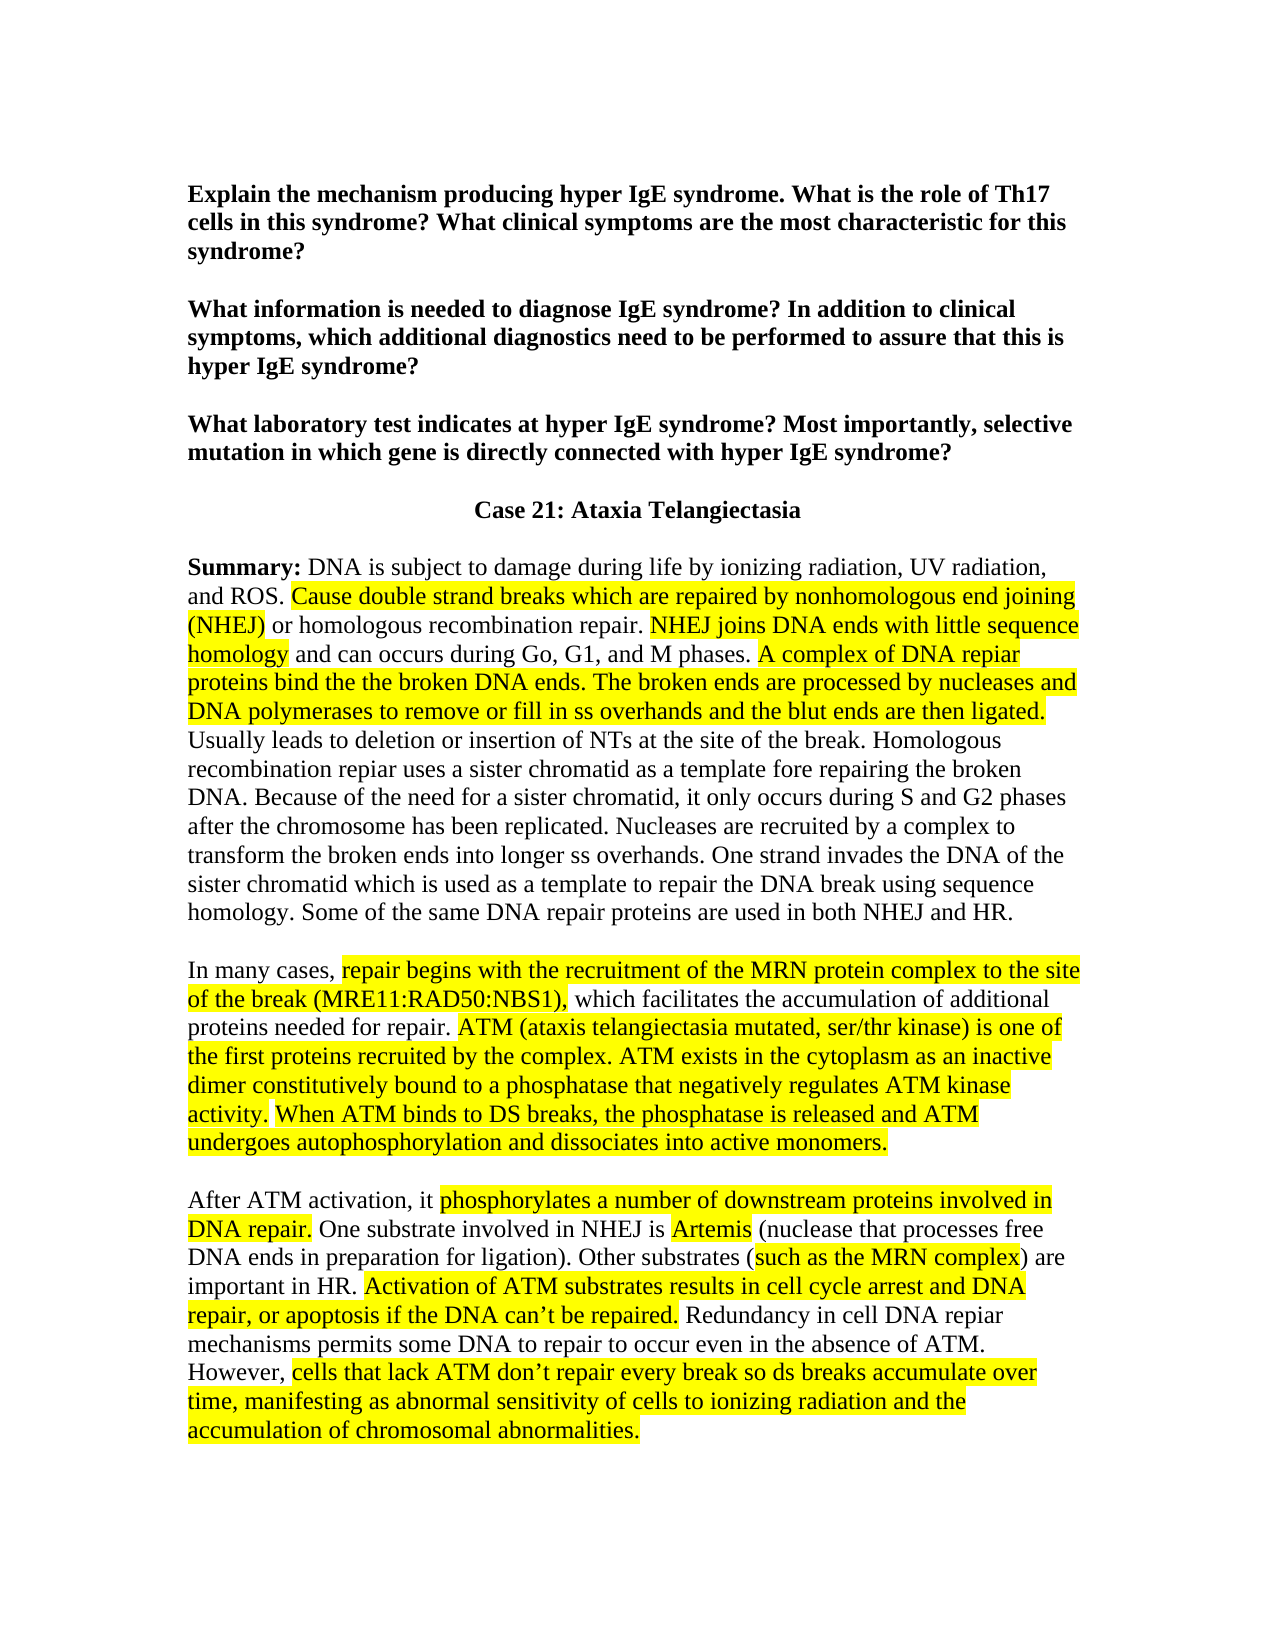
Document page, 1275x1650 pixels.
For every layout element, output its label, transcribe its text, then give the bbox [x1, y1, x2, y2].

text Explain the mechanism producing hyper IgE syndrome. What is the role of Th17 cells in this syndrome? What clinical symptoms are the most characteristic for this syndrome? [187, 179, 1087, 265]
text Case 21: Ataxia Telangiectasia [187, 495, 1087, 524]
text What laboratory test indicates at hyper IgE syndrome? Most importantly, selective mutation in which gene is directly connected with hyper IgE syndrome? [187, 409, 1087, 466]
text Summary: DNA is subject to damage during life by ionizing radiation, UV radiation, and ROS. Cause double strand breaks which are repaired by nonhomologous end joining (NHEJ) or homologous recombination repair. NHEJ joins DNA ends with little sequence homology and can occurs during Go, G1, and M phases. A complex of DNA repiar proteins bind the the broken DNA ends. The broken ends are processed by nucleases and DNA polymerases to remove or fill in ss overhands and the blut ends are then ligated. Usually leads to deletion or insertion of NTs at the site of the break. Homologous recombination repiar uses a sister chromatid as a template fore repairing the broken DNA. Because of the need for a sister chromatid, it only occurs during S and G2 phases after the chromosome has been replicated. Nucleases are recruited by a complex to transform the broken ends into longer ss overhands. One strand invades the DNA of the sister chromatid which is used as a template to repair the DNA break using sequence homology. Some of the same DNA repair proteins are used in both NHEJ and HR. [187, 552, 1087, 926]
text In many cases, repair begins with the recruitment of the MRN protein complex to the site of the break (MRE11:RAD50:NBS1), which facilitates the accumulation of additional proteins needed for repair. ATM (ataxis telangiectasia mutated, ser/thr kinase) is one of the first proteins recruited by the complex. ATM exists in the cytoplasm as an inactive dimer constitutively bound to a phosphatase that negatively regulates ATM kinase activity. When ATM binds to DS breaks, the phosphatase is released and ATM undergoes autophosphorylation and dissociates into active monomers. [187, 955, 1087, 1156]
text What information is needed to diagnose IgE syndrome? In addition to clinical symptoms, which additional diagnostics need to be performed to assure that this is hyper IgE syndrome? [187, 294, 1087, 380]
text After ATM activation, it phosphorylates a number of downstream proteins involved in DNA repair. One substrate involved in NHEJ is Artemis (nuclease that processes free DNA ends in preparation for ligation). Other substrates (such as the MRN complex) are important in HR. Activation of ATM substrates results in cell cycle arrest and DNA repair, or apoptosis if the DNA can’t be repaired. Redundancy in cell DNA repiar mechanisms permits some DNA to repair to occur even in the absence of ATM. However, cells that lack ATM don’t repair every break so ds breaks accumulate over time, manifesting as abnormal sensitivity of cells to ionizing radiation and the accumulation of chromosomal abnormalities. [187, 1185, 1087, 1444]
